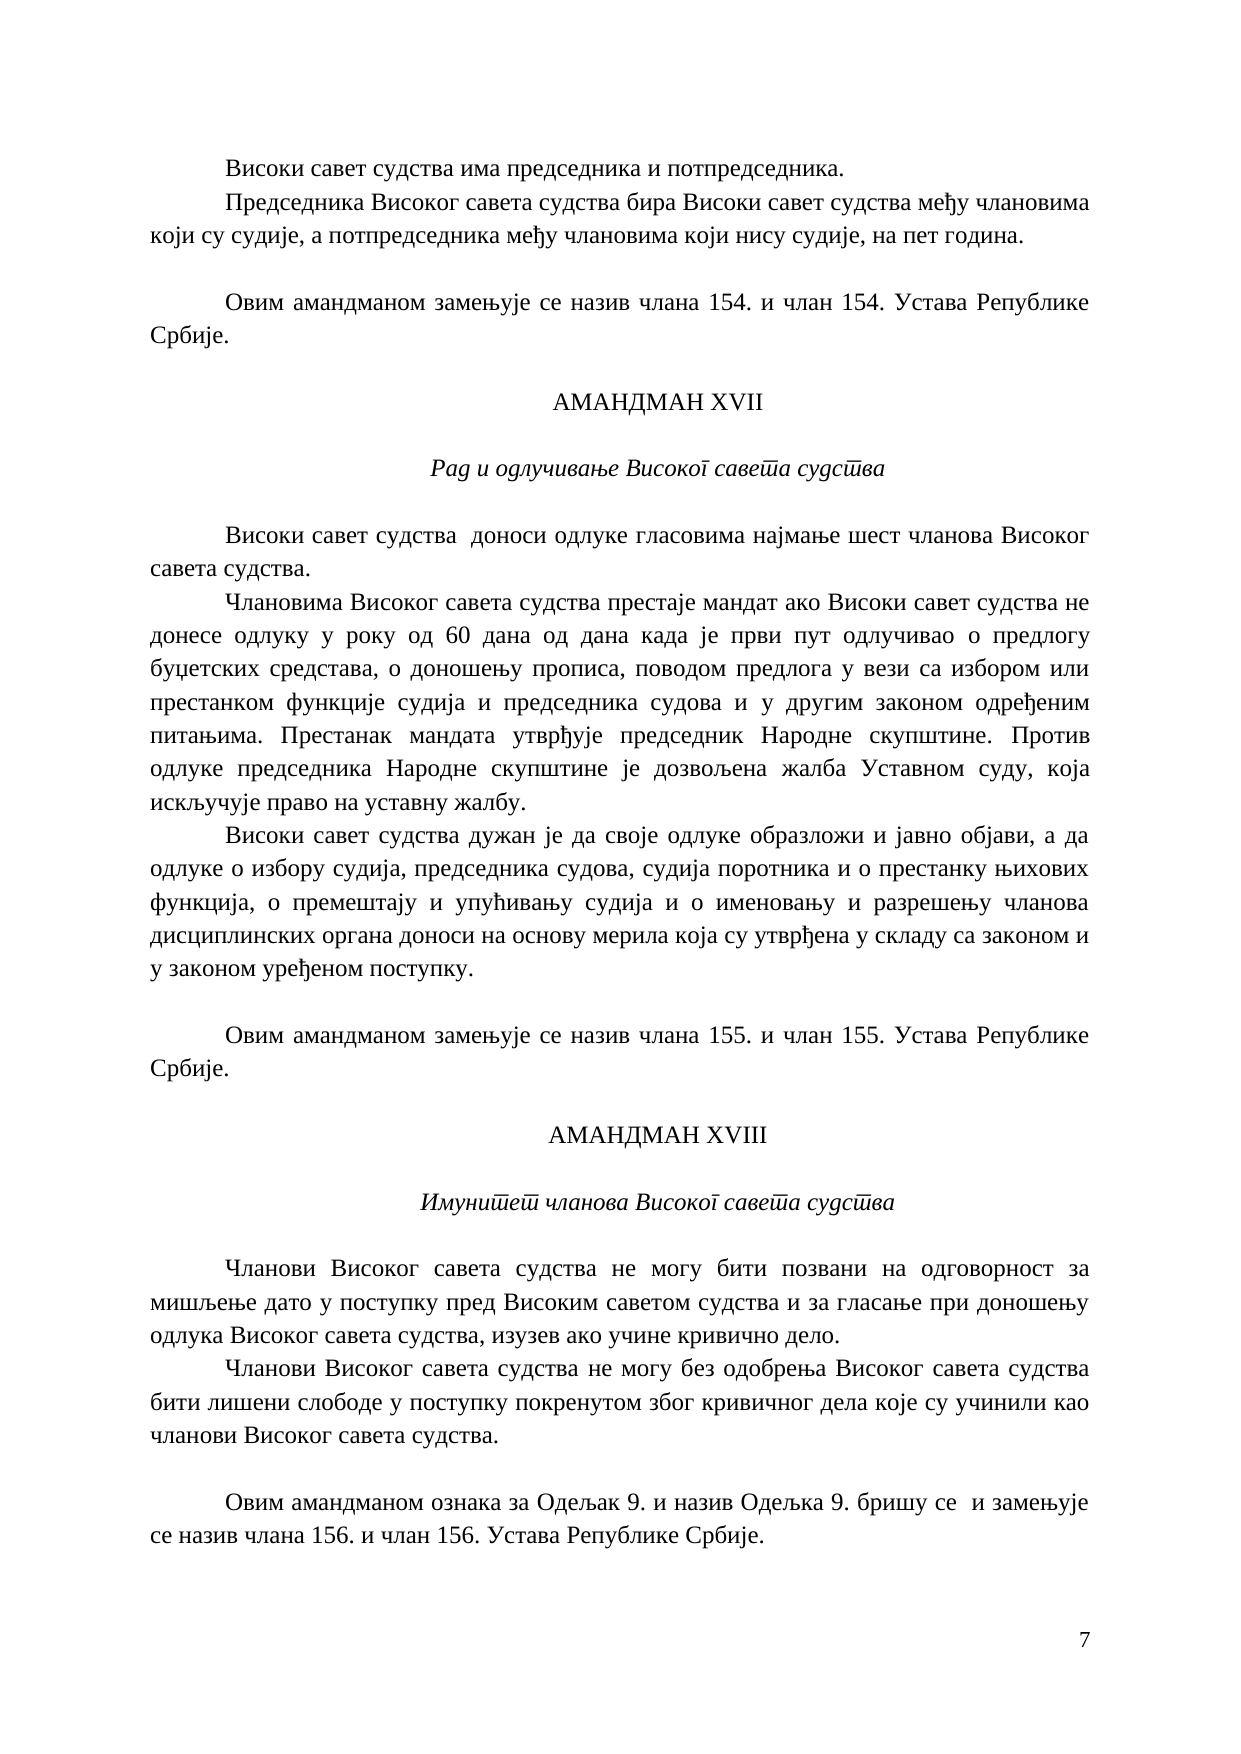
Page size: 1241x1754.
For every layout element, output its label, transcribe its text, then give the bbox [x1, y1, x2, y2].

text Члановима Високог савета судства престаје мандат ако Високи савет судства не донесе одлуку у року од 60 дана од дана када је први пут одлучивао o предлогу буџетских средстава, о доношењу прописа, поводом предлога у вези са избором или престанком функције судија и председника судова и у другим законом одређеним питањима. Престанак мандата утврђује председник Народне скупштине. Против одлуке председника Народне скупштине је дозвољена жалба Уставном суду, која искључује право на уставну жалбу. [150, 583, 1090, 817]
text Чланови Високог савета судства не могу бити позвани на одговорност за мишљење дато у поступку пред Високим саветом судства и за гласање при доношењу одлука Високог савета судства, изузев ако учине кривично дело. [150, 1250, 1090, 1350]
text Високи савет судства има председника и потпредседника. [150, 150, 1090, 183]
text Чланови Високог савета судства не могу без одобрења Високог савета судства бити лишени слободе у поступку покренутом због кривичног дела које су учинили као чланови Високог савета судства. [150, 1350, 1090, 1450]
text Овим амандманом замењује се назив члана 155. и члан 155. Устава Републике Србије. [150, 1017, 1090, 1083]
text Овим амандманом ознака за Одељак 9. и назив Одељка 9. бришу се и замењује се назив члана 156. и члан 156. Устава Републике Србије. [150, 1483, 1090, 1550]
text Овим амандманом замењује се назив члана 154. и члан 154. Устава Републике Србије. [150, 283, 1090, 350]
text Рад и одлучивање Високог савета судства [150, 450, 1090, 483]
text Високи савет судства дужан је да своје одлуке образложи и јавно објави, а да одлуке о избору судија, председника судова, судија поротника и о престанку њихових функција, о премештају и упућивању судија и о именовању и разрешењу чланова дисциплинских органа доноси на основу мерила која су утврђена у складу са законом и у законом уређеном поступку. [150, 817, 1090, 983]
text АМАНДМАН XVII [150, 383, 1090, 417]
text Имунитет чланова Високог савета судства [150, 1183, 1090, 1217]
text Председника Високог савета судства бира Високи савет судства међу члановима који су судије, а потпредседника међу члановима који нису судије, на пет година. [150, 183, 1090, 250]
text АМАНДМАН XVIII [150, 1117, 1090, 1150]
text Високи савет судства доноси одлуке гласовима најмање шест чланова Високог савета судства. [150, 517, 1090, 583]
